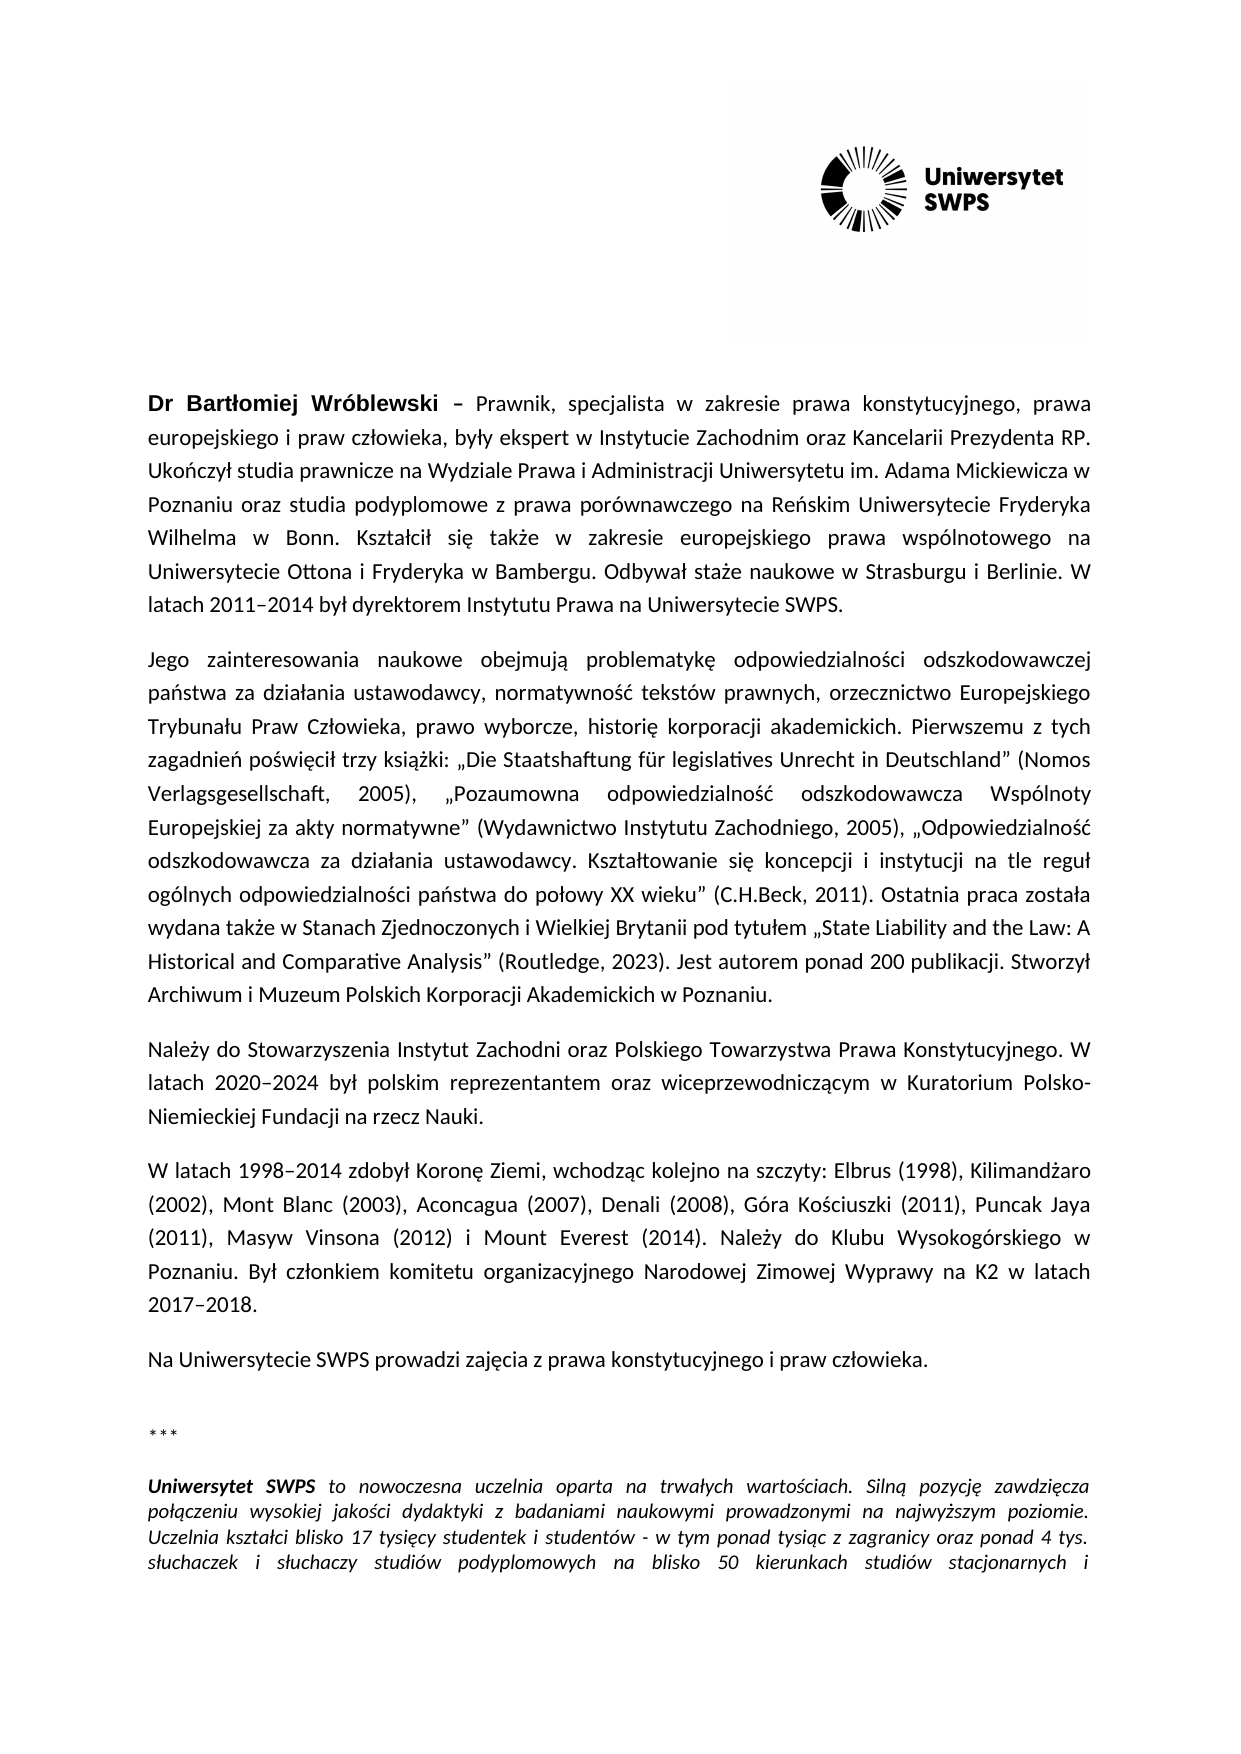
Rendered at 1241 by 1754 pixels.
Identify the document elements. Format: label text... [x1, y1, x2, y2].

subtitle Należy do Stowarzyszenia Instytut Zachodni oraz Polskiego Towarzystwa Prawa Konstytucyjnego. W latach 2020–2024 był polskim reprezentantem oraz wiceprzewodniczącym w Kuratorium Polsko-Niemieckiej Fundacji na rzecz Nauki. [148, 1035, 1092, 1130]
subtitle Dr Bartłomiej Wróblewski – Prawnik, specjalista w zakresie prawa konstytucyjnego, prawa europejskiego i praw człowieka, były ekspert w Instytucie Zachodnim oraz Kancelarii Prezydenta RP. Ukończył studia prawnicze na Wydziale Prawa i Administracji Uniwersytetu im. Adama Mickiewicza w Poznaniu oraz studia podyplomowe z prawa porównawczego na Reńskim Uniwersytecie Fryderyka Wilhelma w Bonn. Kształcił się także w zakresie europejskiego prawa wspólnotowego na Uniwersytecie Ottona i Fryderyka w Bambergu. Odbywał staże naukowe w Strasburgu i Berlinie. W latach 2011–2014 był dyrektorem Instytutu Prawa na Uniwersytecie SWPS. [148, 257, 1092, 619]
subtitle Na Uniwersytecie SWPS prowadzi zajęcia z prawa konstytucyjnego i praw człowieka. [148, 1345, 1092, 1373]
picture [731, 77, 1090, 257]
subtitle Jego zainteresowania naukowe obejmują problematykę odpowiedzialności odszkodowawczej państwa za działania ustawodawcy, normatywność tekstów prawnych, orzecznictwo Europejskiego Trybunału Praw Człowieka, prawo wyborcze, historię korporacji akademickich. Pierwszemu z tych zagadnień poświęcił trzy książki: „Die Staatshaftung für legislatives Unrecht in Deutschland” (Nomos Verlagsgesellschaft, 2005), „Pozaumowna odpowiedzialność odszkodowawcza Wspólnoty Europejskiej za akty normatywne” (Wydawnictwo Instytutu Zachodniego, 2005), „Odpowiedzialność odszkodowawcza za działania ustawodawcy. Kształtowanie się koncepcji i instytucji na tle reguł ogólnych odpowiedzialności państwa do połowy XX wieku” (C.H.Beck, 2011). Ostatnia praca została wydana także w Stanach Zjednoczonych i Wielkiej Brytanii pod tytułem „State Liability and the Law: A Historical and Comparative Analysis” (Routledge, 2023). Jest autorem ponad 200 publikacji. Stworzył Archiwum i Muzeum Polskich Korporacji Akademickich w Poznaniu. [148, 645, 1092, 1008]
subtitle W latach 1998–2014 zdobył Koronę Ziemi, wchodząc kolejno na szczyty: Elbrus (1998), Kilimandżaro (2002), Mont Blanc (2003), Aconcagua (2007), Denali (2008), Góra Kościuszki (2011), Puncak Jaya (2011), Masyw Vinsona (2012) i Mount Everest (2014). Należy do Klubu Wysokogórskiego w Poznaniu. Był członkiem komitetu organizacyjnego Narodowej Zimowej Wyprawy na K2 w latach 2017–2018. [148, 1156, 1092, 1318]
text *** [148, 1424, 1092, 1450]
